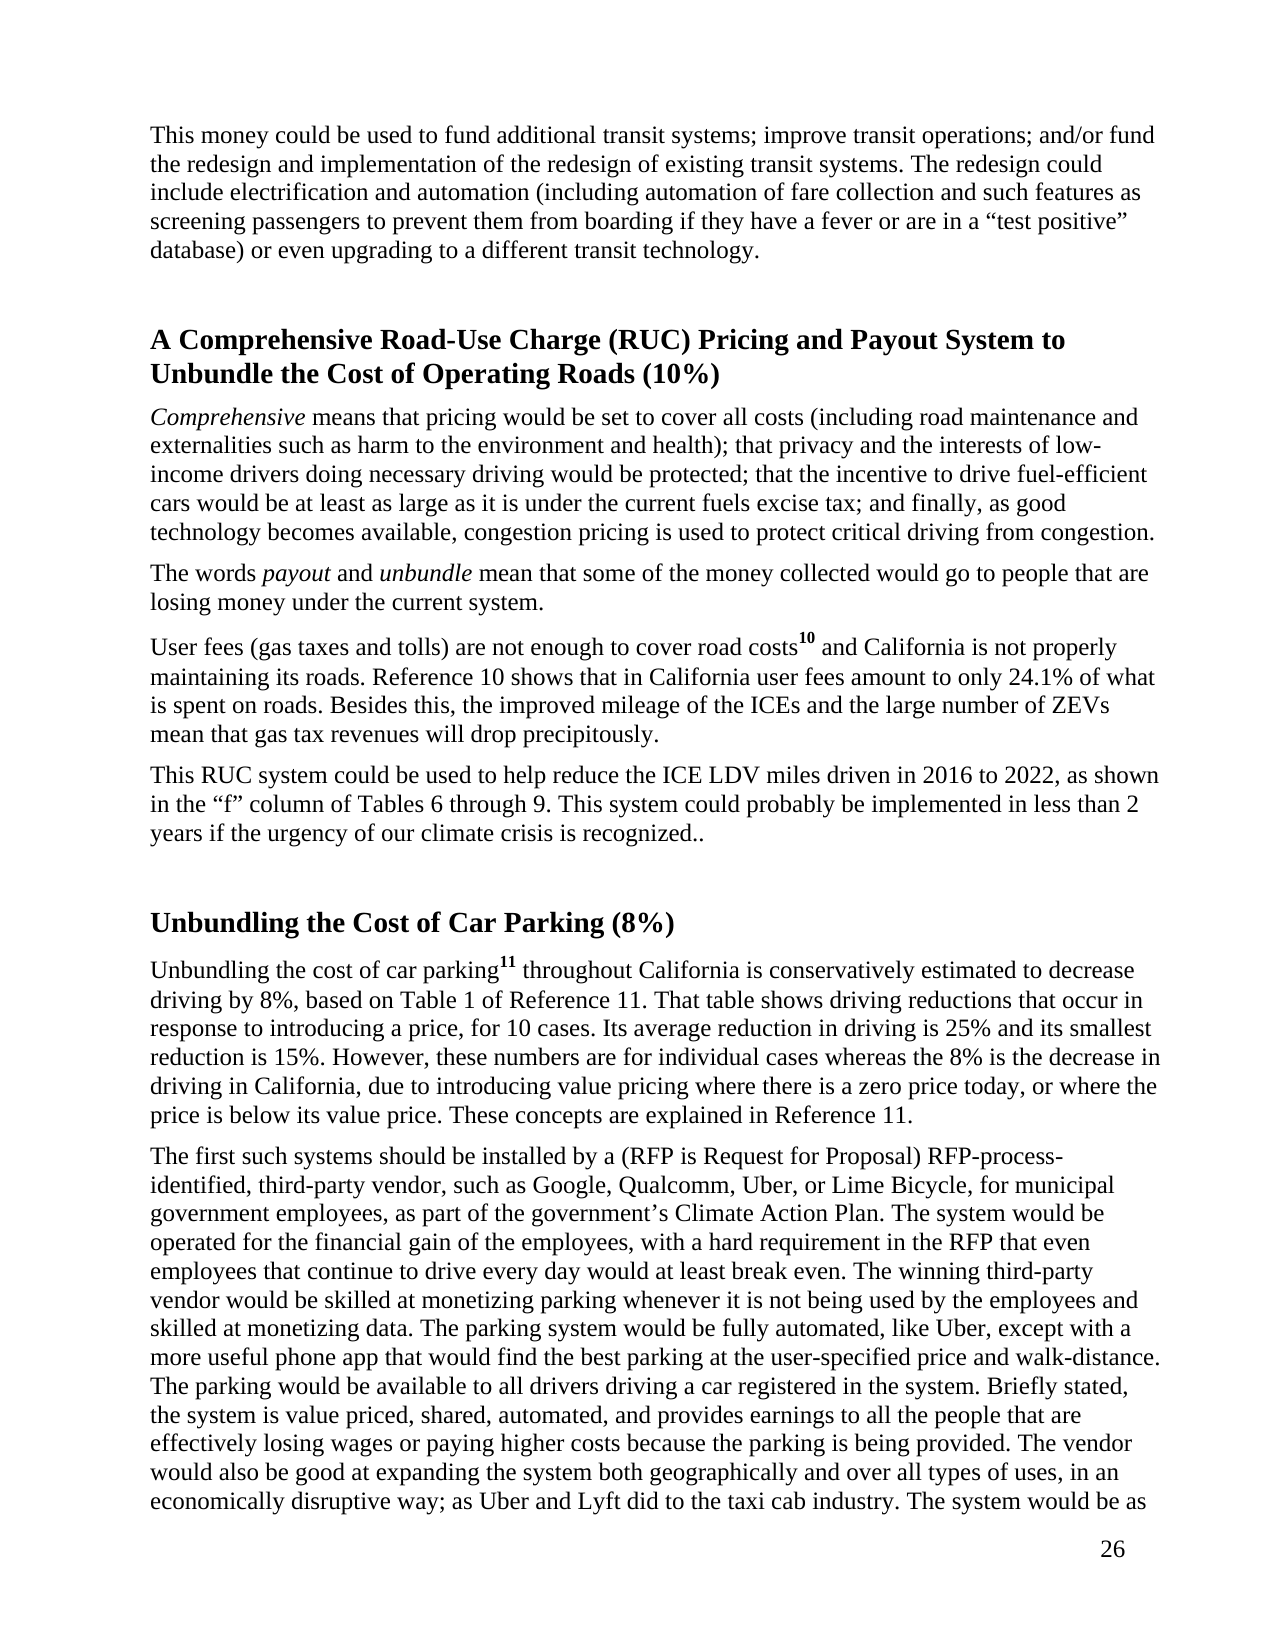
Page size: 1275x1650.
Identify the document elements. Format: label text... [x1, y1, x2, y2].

text Comprehensive means that pricing would be set to cover all costs (including road maintenance and externalities such as harm to the environment and health); that privacy and the interests of low-income drivers doing necessary driving would be protected; that the incentive to drive fuel-efficient cars would be at least as large as it is under the current fuels excise tax; and finally, as good technology becomes available, congestion pricing is used to protect critical driving from congestion. [150, 402, 1162, 546]
text User fees (gas taxes and tolls) are not enough to cover road costs10 and California is not properly maintaining its roads. Reference 10 shows that in California user fees amount to only 24.1% of what is spent on roads. Besides this, the improved mileage of the ICEs and the large number of ZEVs mean that gas tax revenues will drop precipitously. [150, 628, 1162, 748]
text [150, 1141, 1162, 1515]
text A Comprehensive Road-Use Charge (RUC) Pricing and Payout System to Unbundle the Cost of Operating Roads (10%) [150, 322, 1162, 389]
text This RUC system could be used to help reduce the ICE LDV miles driven in 2016 to 2022, as shown in the “f” column of Tables 6 through 9. This system could probably be implemented in less than 2 years if the urgency of our climate crisis is recognized.. [150, 760, 1162, 847]
text Unbundling the cost of car parking11 throughout California is conservatively estimated to decrease driving by 8%, based on Table 1 of Reference 11. That table shows driving reductions that occur in response to introducing a price, for 10 cases. Its average reduction in driving is 25% and its smallest reduction is 15%. However, these numbers are for individual cases whereas the 8% is the decrease in driving in California, due to introducing value pricing where there is a zero price today, or where the price is below its value price. These concepts are explained in Reference 11. [150, 951, 1162, 1128]
text This money could be used to fund additional transit systems; improve transit operations; and/or fund the redesign and implementation of the redesign of existing transit systems. The redesign could include electrification and automation (including automation of fare collection and such features as screening passengers to prevent them from boarding if they have a fever or are in a “test positive” database) or even upgrading to a different transit technology. [150, 120, 1181, 264]
text The words payout and unbundle mean that some of the money collected would go to people that are losing money under the current system. [150, 558, 1162, 616]
text Unbundling the Cost of Car Parking (8%) [150, 905, 1162, 939]
